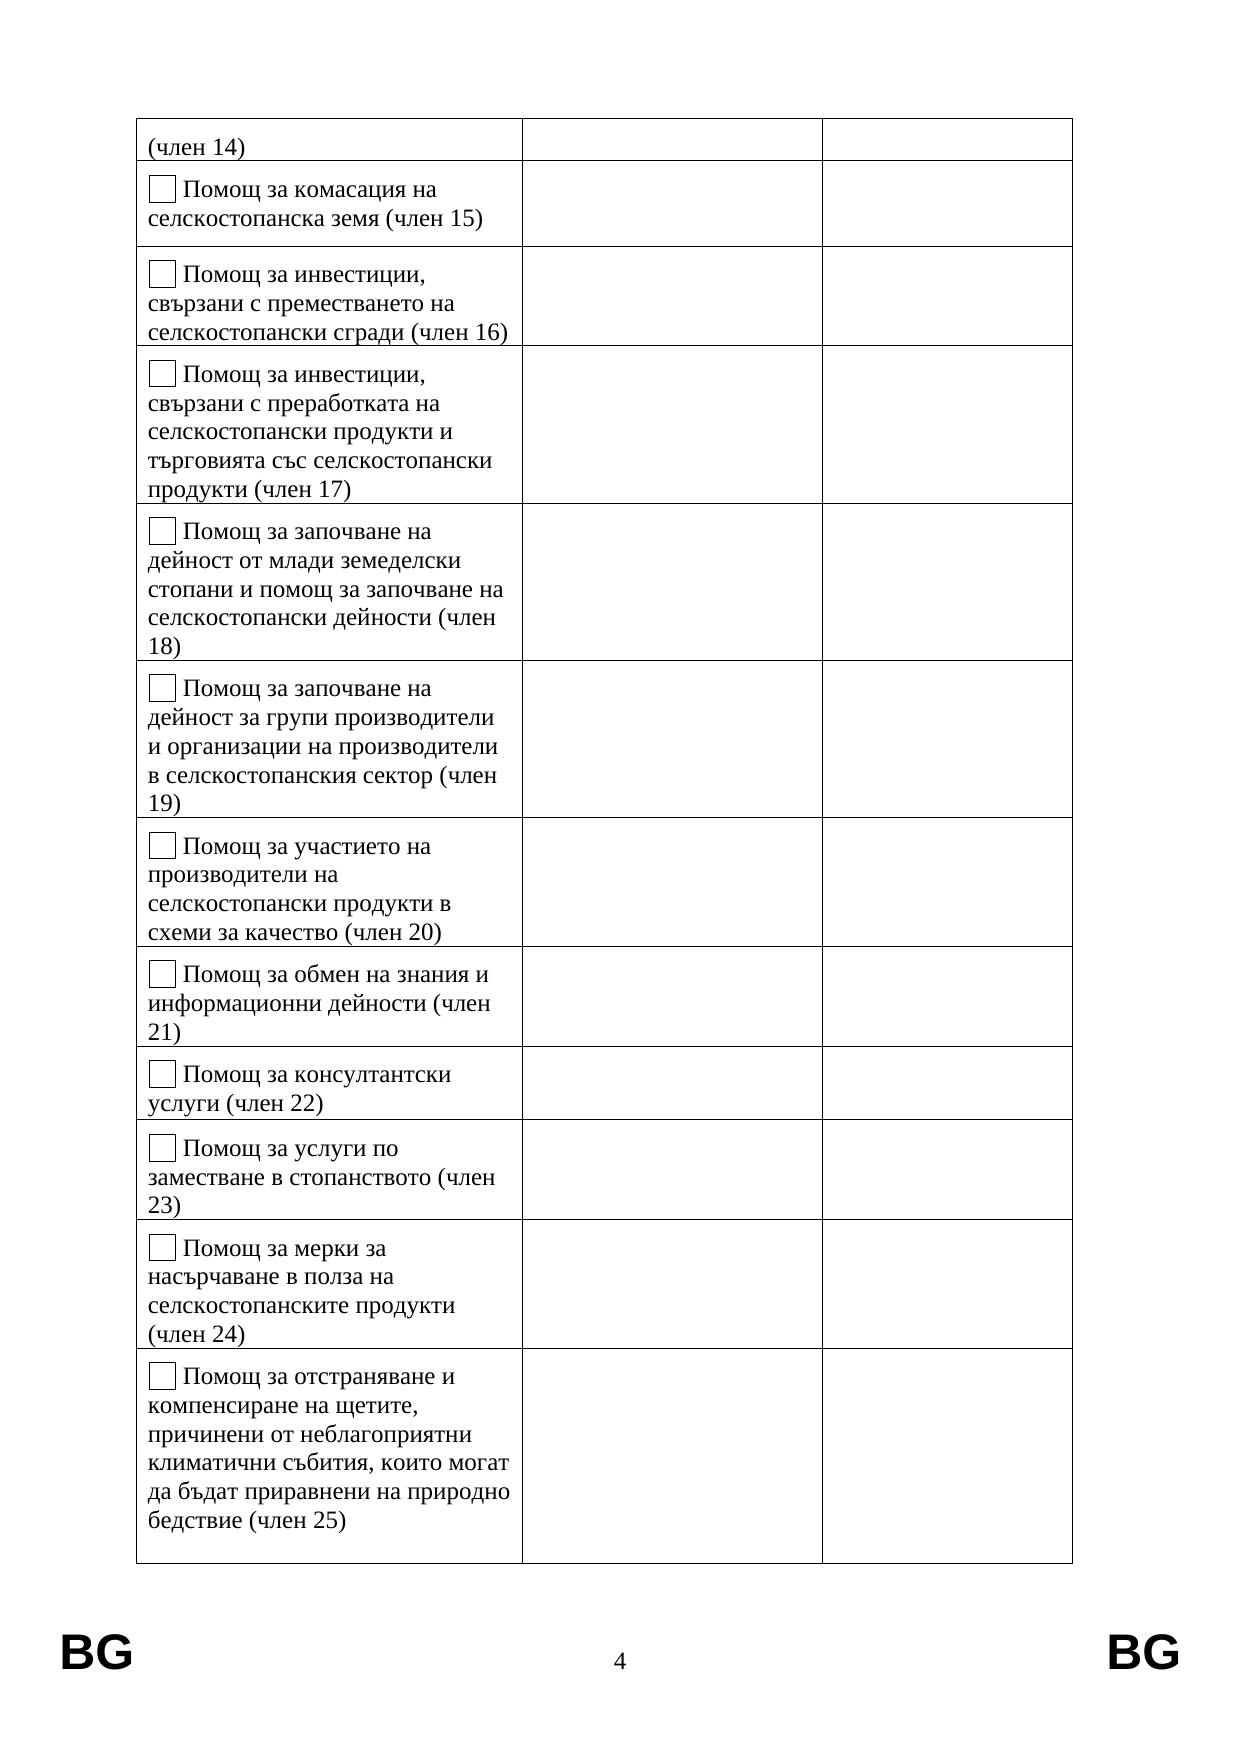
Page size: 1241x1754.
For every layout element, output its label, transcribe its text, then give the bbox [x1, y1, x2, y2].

table_cell [823, 161, 1072, 246]
table_cell [523, 119, 822, 160]
table_cell [523, 247, 822, 345]
table_cell Помощ за мерки за насърчаване в полза на селскостопанските продукти (член 24) [137, 1220, 522, 1348]
table_cell [523, 346, 822, 503]
table_cell [823, 947, 1072, 1046]
table_cell [523, 1120, 822, 1219]
table_cell [823, 1047, 1072, 1119]
table_cell Помощ за участието на производители на селскостопански продукти в схеми за качество (член 20) [137, 818, 522, 946]
table_cell Помощ за консултантски услуги (член 22) [137, 1047, 522, 1119]
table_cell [137, 119, 522, 160]
table_cell [823, 346, 1072, 503]
table_cell [523, 818, 822, 946]
table_cell [523, 1349, 822, 1562]
table_cell Помощ за инвестиции, свързани с преместването на селскостопански сгради (член 16) [137, 247, 522, 345]
table_cell Помощ за обмен на знания и информационни дейности (член 21) [137, 947, 522, 1046]
table_cell [823, 247, 1072, 345]
table_cell Помощ за започване на дейност от млади земеделски стопани и помощ за започване на селскостопански дейности (член 18) [137, 504, 522, 660]
table_cell [823, 1349, 1072, 1562]
table_cell Помощ за отстраняване и компенсиране на щетите, причинени от неблагоприятни климатични събития, които могат да бъдат приравнени на природно бедствие (член 25) [137, 1349, 522, 1562]
table_cell [523, 661, 822, 817]
table_cell Помощ за започване на дейност за групи производители и организации на производители в селскостопанския сектор (член 19) [137, 661, 522, 817]
table_cell Помощ за комасация на селскостопанска земя (член 15) [137, 161, 522, 246]
table_cell [823, 1120, 1072, 1219]
table_cell [823, 1220, 1072, 1348]
table_cell [823, 661, 1072, 817]
table_cell [523, 1220, 822, 1348]
table_cell [523, 947, 822, 1046]
table_cell [823, 504, 1072, 660]
table_cell Помощ за инвестиции, свързани с преработката на селскостопански продукти и търговията със селскостопански продукти (член 17) [137, 346, 522, 503]
table_cell [823, 818, 1072, 946]
table_cell [523, 161, 822, 246]
table_cell Помощ за услуги по заместване в стопанството (член 23) [137, 1120, 522, 1219]
table_cell [523, 504, 822, 660]
table_cell [523, 1047, 822, 1119]
table_cell [823, 119, 1072, 160]
